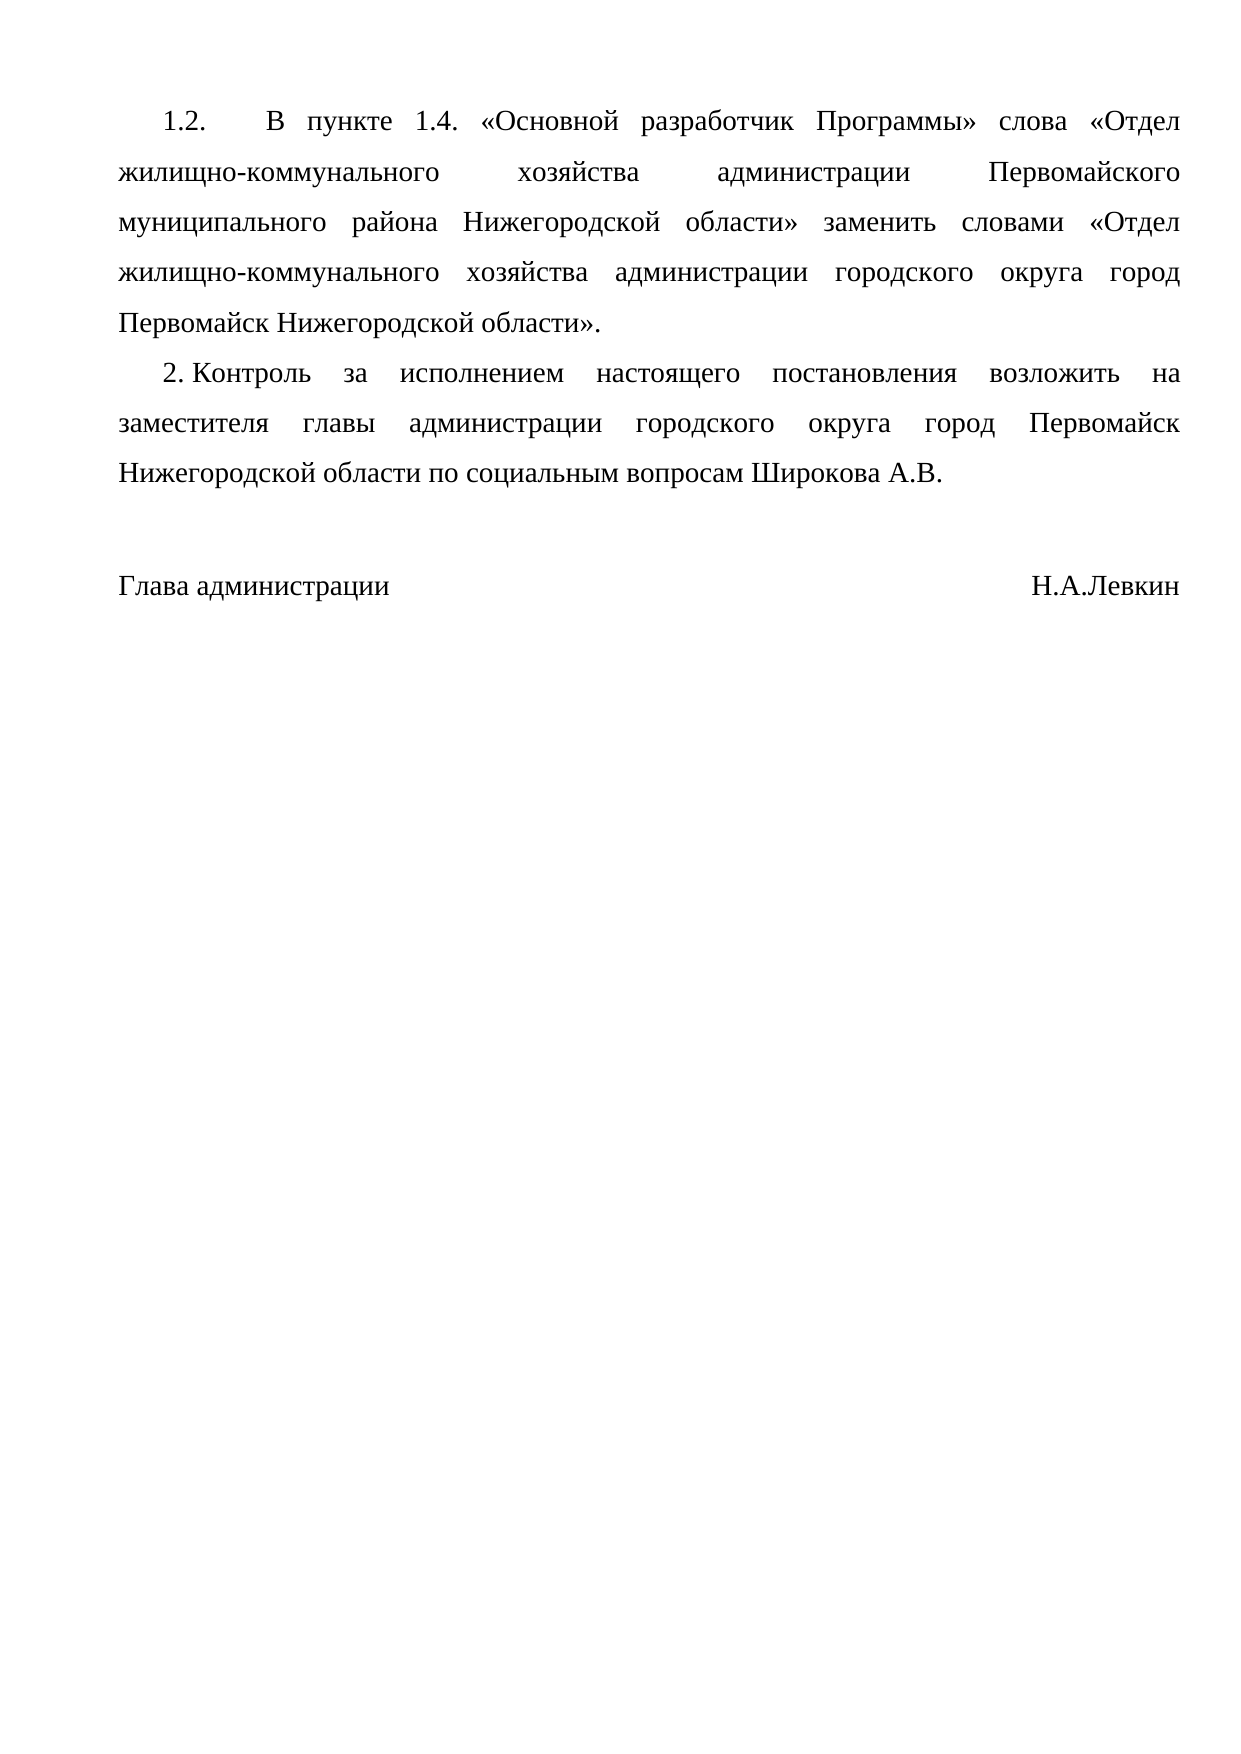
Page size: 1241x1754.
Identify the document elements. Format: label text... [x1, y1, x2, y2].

list В пункте 1.4. «Основной разработчик Программы» слова «Отдел жилищно-коммунального хозяйства администрации Первомайского муниципального района Нижегородской области» заменить словами «Отдел жилищно-коммунального хозяйства администрации городского округа город Первомайск Нижегородской области». [118, 103, 1181, 338]
list Контроль за исполнением настоящего постановления возложить на заместителя главы администрации городского округа город Первомайск Нижегородской области по социальным вопросам Широкова А.В. [118, 355, 1181, 489]
text Глава администрации Н.А.Левкин [118, 568, 1181, 601]
